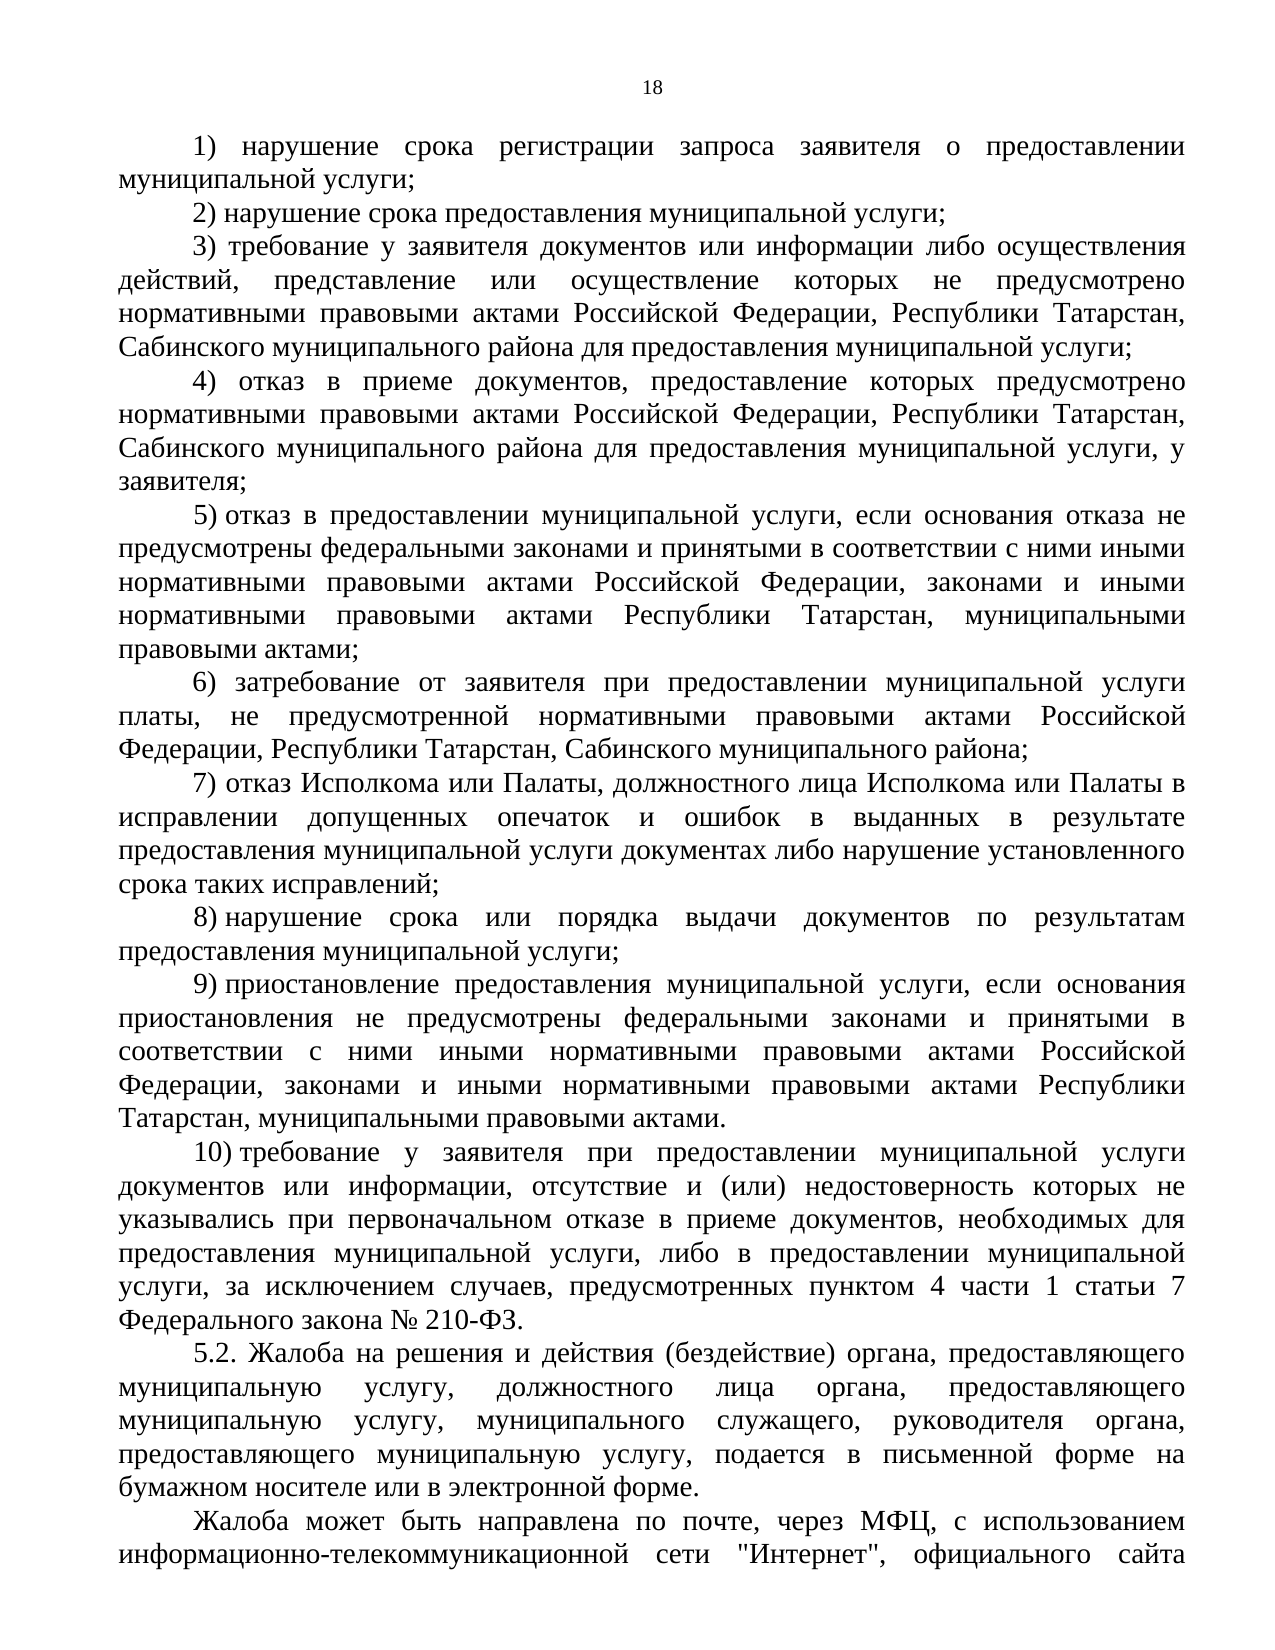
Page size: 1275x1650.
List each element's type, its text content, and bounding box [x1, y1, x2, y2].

text 10) требование у заявителя при предоставлении муниципальной услуги документов или информации, отсутствие и (или) недостоверность которых не указывались при первоначальном отказе в приеме документов, необходимых для предоставления муниципальной услуги, либо в предоставлении муниципальной услуги, за исключением случаев, предусмотренных пунктом 4 части 1 статьи 7 Федерального закона № 210-ФЗ. [118, 1134, 1186, 1335]
text 8) нарушение срока или порядка выдачи документов по результатам предоставления муниципальной услуги; [118, 899, 1186, 966]
text 3) требование у заявителя документов или информации либо осуществления действий, представление или осуществление которых не предусмотрено нормативными правовыми актами Российской Федерации, Республики Татарстан, Сабинского муниципального района для предоставления муниципальной услуги; [118, 228, 1186, 363]
text 1) нарушение срока регистрации запроса заявителя о предоставлении муниципальной услуги; [118, 128, 1186, 195]
text 7) отказ Исполкома или Палаты, должностного лица Исполкома или Палаты в исправлении допущенных опечаток и ошибок в выданных в результате предоставления муниципальной услуги документах либо нарушение установленного срока таких исправлений; [118, 765, 1186, 899]
text 4) отказ в приеме документов, предоставление которых предусмотрено нормативными правовыми актами Российской Федерации, Республики Татарстан, Сабинского муниципального района для предоставления муниципальной услуги, у заявителя; [118, 363, 1186, 497]
text 9) приостановление предоставления муниципальной услуги, если основания приостановления не предусмотрены федеральными законами и принятыми в соответствии с ними иными нормативными правовыми актами Российской Федерации, законами и иными нормативными правовыми актами Республики Татарстан, муниципальными правовыми актами. [118, 966, 1186, 1134]
text 5.2. Жалоба на решения и действия (бездействие) органа, предоставляющего муниципальную услугу, должностного лица органа, предоставляющего муниципальную услугу, муниципального служащего, руководителя органа, предоставляющего муниципальную услугу, подается в письменной форме на бумажном носителе или в электронной форме. [118, 1335, 1186, 1503]
text 2) нарушение срока предоставления муниципальной услуги; [118, 195, 1186, 228]
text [118, 1503, 1186, 1570]
text 5) отказ в предоставлении муниципальной услуги, если основания отказа не предусмотрены федеральными законами и принятыми в соответствии с ними иными нормативными правовыми актами Российской Федерации, законами и иными нормативными правовыми актами Республики Татарстан, муниципальными правовыми актами; [118, 497, 1186, 664]
text 6) затребование от заявителя при предоставлении муниципальной услуги платы, не предусмотренной нормативными правовыми актами Российской Федерации, Республики Татарстан, Сабинского муниципального района; [118, 664, 1186, 765]
